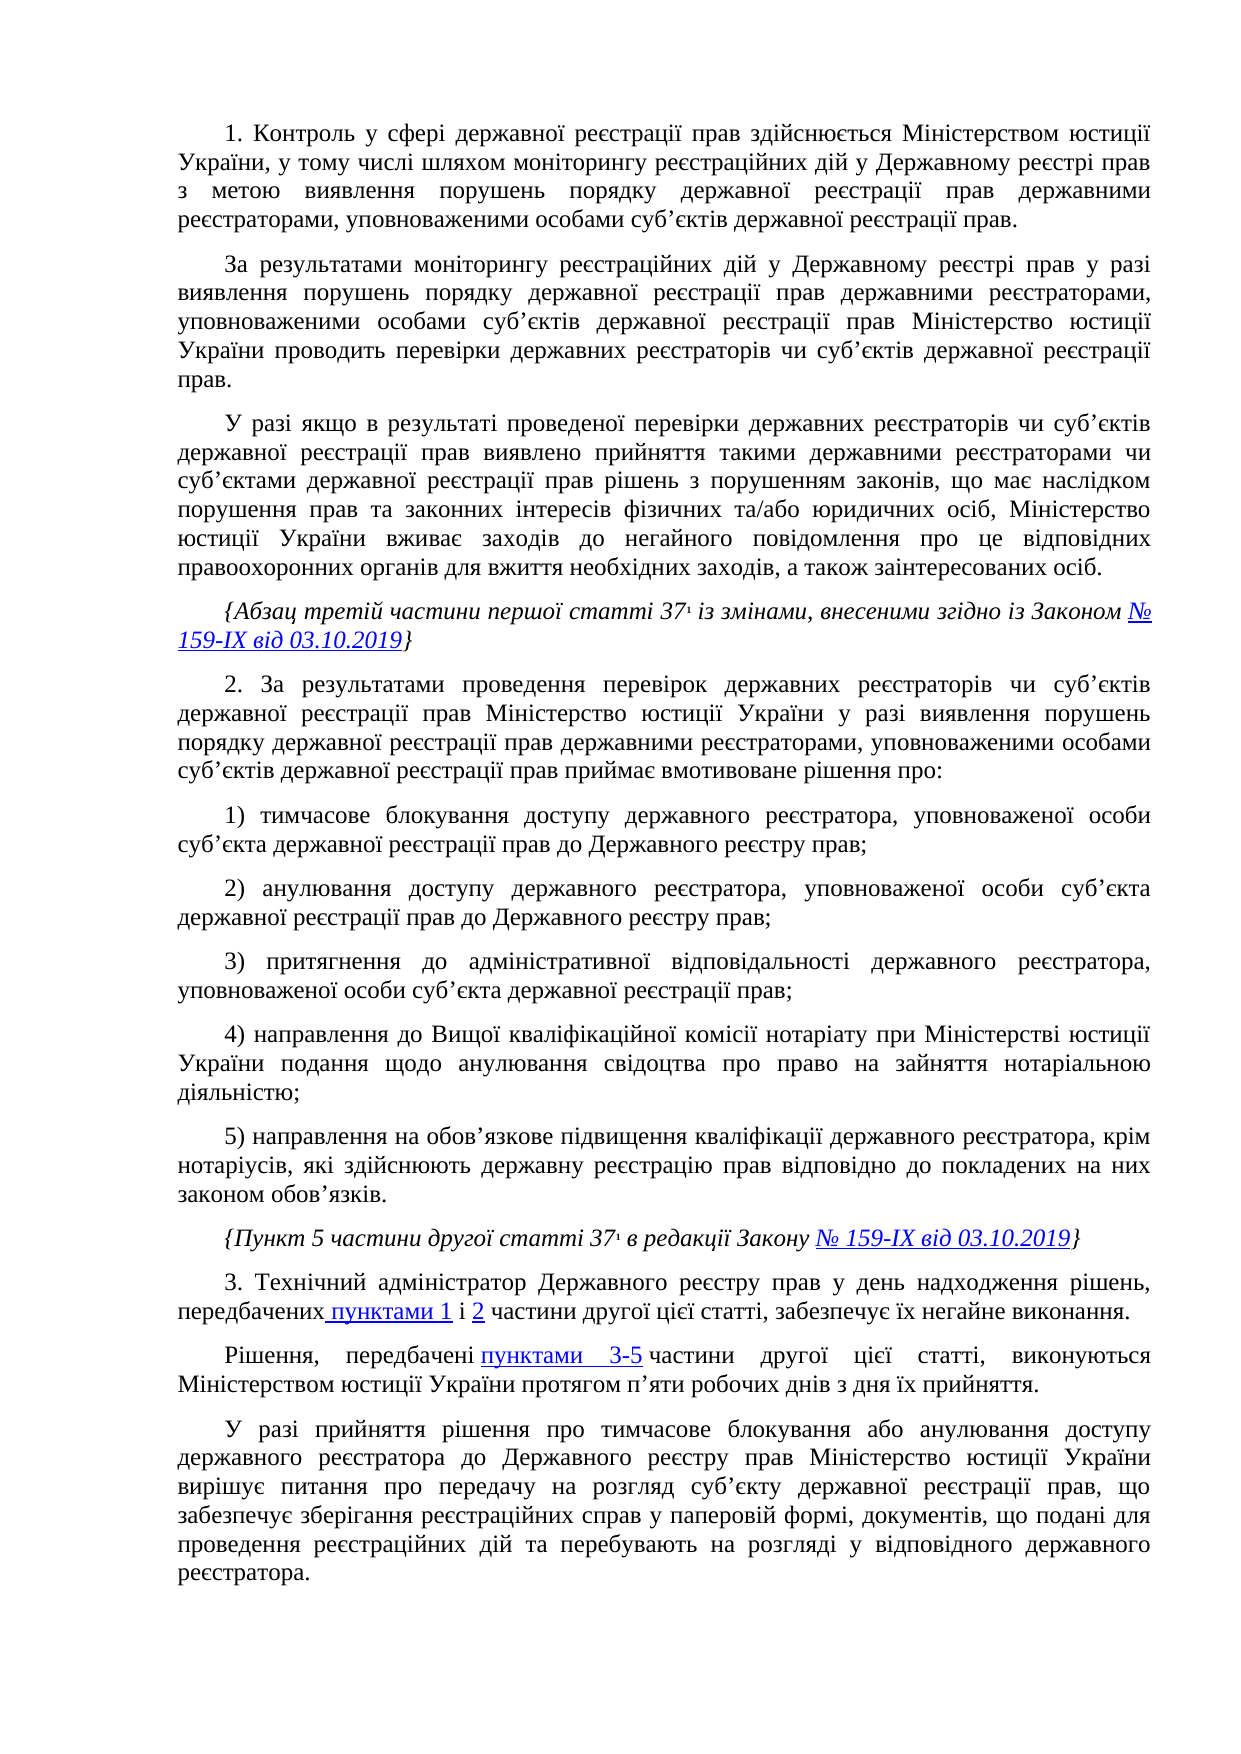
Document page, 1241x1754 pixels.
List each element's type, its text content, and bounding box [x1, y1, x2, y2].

text 3. Технічний адміністратор Державного реєстру прав у день надходження рішень, передбачених пунктами 1 і 2 частини другої цієї статті, забезпечує їх негайне виконання. [177, 1267, 1152, 1325]
text 2. За результатами проведення перевірок державних реєстраторів чи суб’єктів державної реєстрації прав Міністерство юстиції України у разі виявлення порушень порядку державної реєстрації прав державними реєстраторами, уповноваженими особами суб’єктів державної реєстрації прав приймає вмотивоване рішення про: [177, 669, 1152, 784]
text 5) направлення на обов’язкове підвищення кваліфікації державного реєстратора, крім нотаріусів, які здійснюють державну реєстрацію прав відповідно до покладених на них законом обов’язків. [177, 1121, 1152, 1207]
text У разі якщо в результаті проведеної перевірки державних реєстраторів чи суб’єктів державної реєстрації прав виявлено прийняття такими державними реєстраторами чи суб’єктами державної реєстрації прав рішень з порушенням законів, що має наслідком порушення прав та законних інтересів фізичних та/або юридичних осіб, Міністерство юстиції України вживає заходів до негайного повідомлення про це відповідних правоохоронних органів для вжиття необхідних заходів, а також заінтересованих осіб. [177, 408, 1152, 581]
text 4) направлення до Вищої кваліфікаційної комісії нотаріату при Міністерстві юстиції України подання щодо анулювання свідоцтва про право на зайняття нотаріальною діяльністю; [177, 1019, 1152, 1106]
text У разі прийняття рішення про тимчасове блокування або анулювання доступу державного реєстратора до Державного реєстру прав Міністерство юстиції України вирішує питання про передачу на розгляд суб’єкту державної реєстрації прав, що забезпечує зберігання реєстраційних справ у паперовій формі, документів, що подані для проведення реєстраційних дій та перебувають на розгляді у відповідного державного реєстратора. [177, 1414, 1152, 1586]
text 1) тимчасове блокування доступу державного реєстратора, уповноваженої особи суб’єкта державної реєстрації прав до Державного реєстру прав; [177, 800, 1152, 857]
text {Абзац третій частини першої статті 37-1 із змінами, внесеними згідно із Законом № 159-IX від 03.10.2019} [177, 596, 1152, 654]
text 3) притягнення до адміністративної відповідальності державного реєстратора, уповноваженої особи суб’єкта державної реєстрації прав; [177, 946, 1152, 1004]
text За результатами моніторингу реєстраційних дій у Державному реєстрі прав у разі виявлення порушень порядку державної реєстрації прав державними реєстраторами, уповноваженими особами суб’єктів державної реєстрації прав Міністерство юстиції України проводить перевірки державних реєстраторів чи суб’єктів державної реєстрації прав. [177, 249, 1152, 392]
text {Пункт 5 частини другої статті 37-1 в редакції Закону № 159-IX від 03.10.2019} [177, 1223, 1152, 1252]
text 2) анулювання доступу державного реєстратора, уповноваженої особи суб’єкта державної реєстрації прав до Державного реєстру прав; [177, 873, 1152, 931]
text 1. Контроль у сфері державної реєстрації прав здійснюється Міністерством юстиції України, у тому числі шляхом моніторингу реєстраційних дій у Державному реєстрі прав з метою виявлення порушень порядку державної реєстрації прав державними реєстраторами, уповноваженими особами суб’єктів державної реєстрації прав. [177, 118, 1152, 233]
text Рішення, передбачені пунктами 3-5 частини другої цієї статті, виконуються Міністерством юстиції України протягом п’яти робочих днів з дня їх прийняття. [177, 1341, 1152, 1398]
